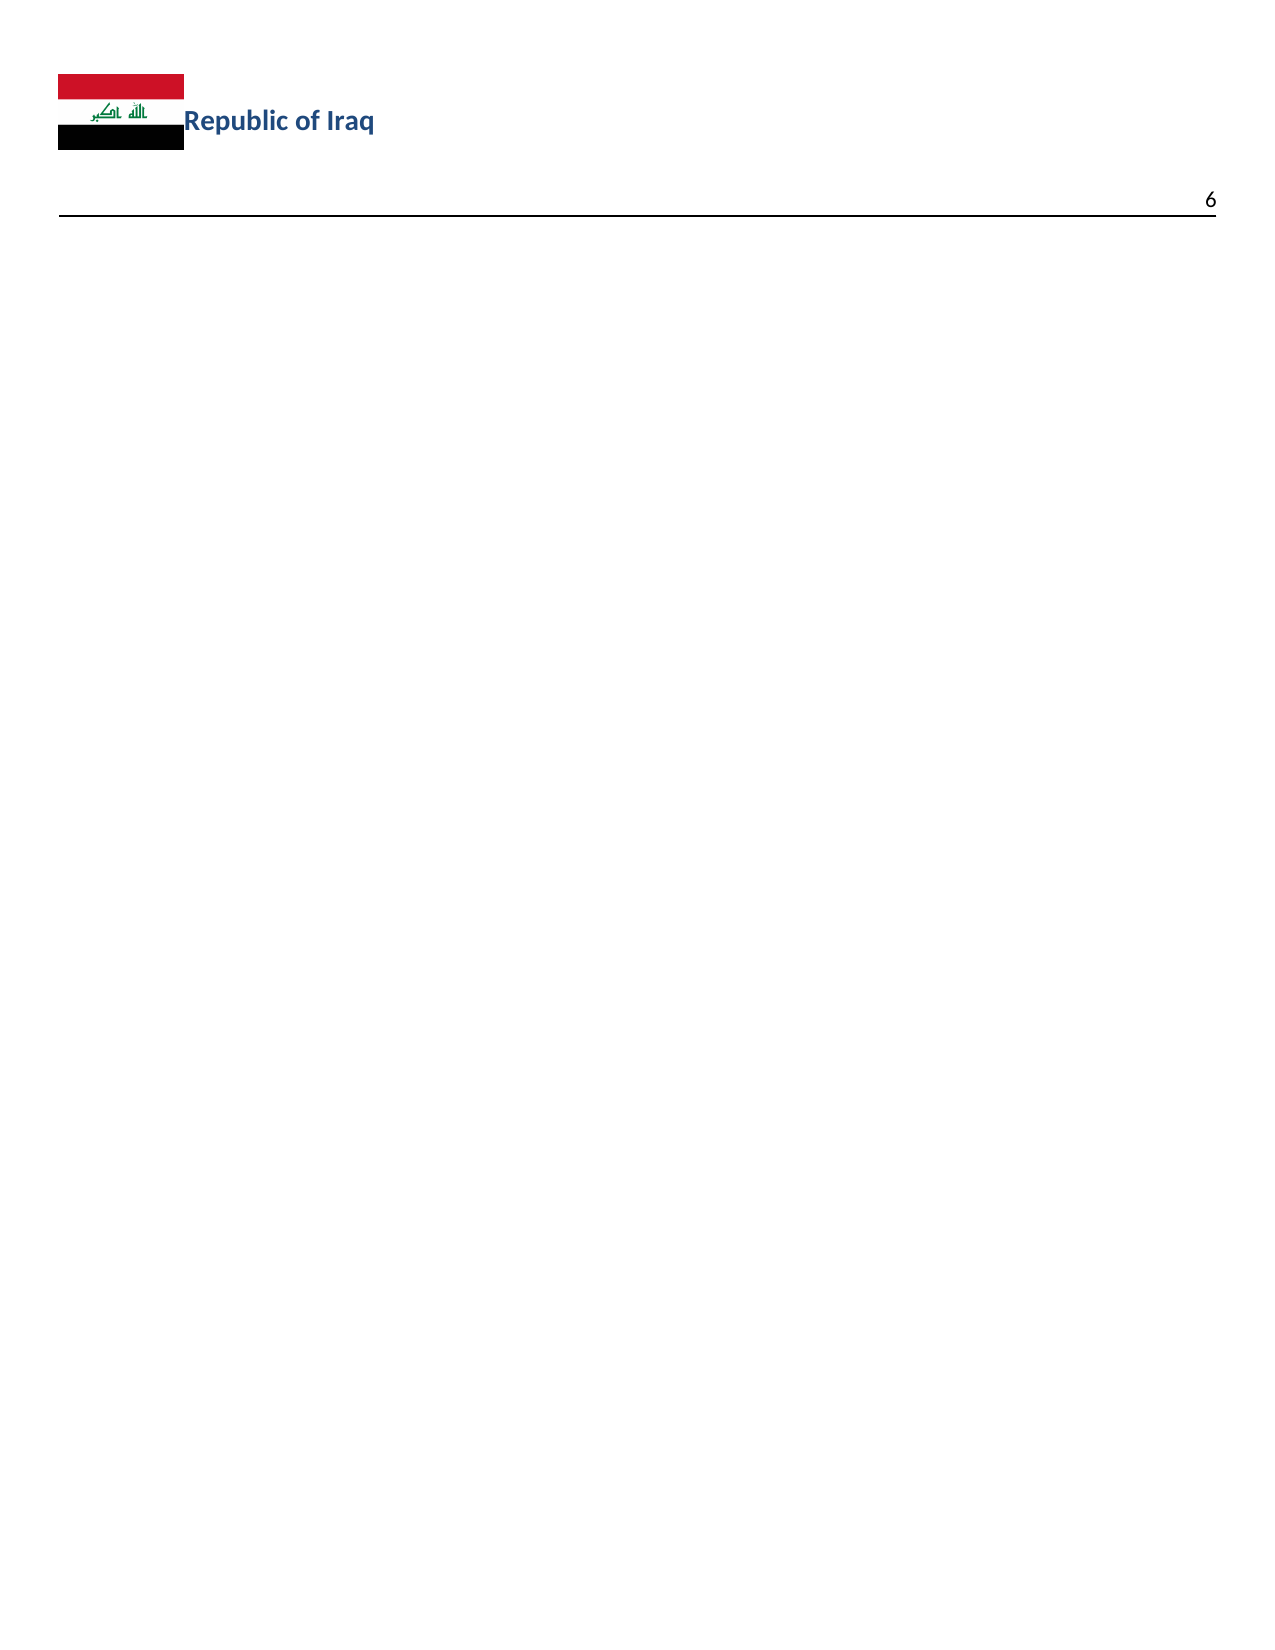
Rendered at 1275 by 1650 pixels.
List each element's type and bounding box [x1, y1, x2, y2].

picture [58, 74, 184, 150]
